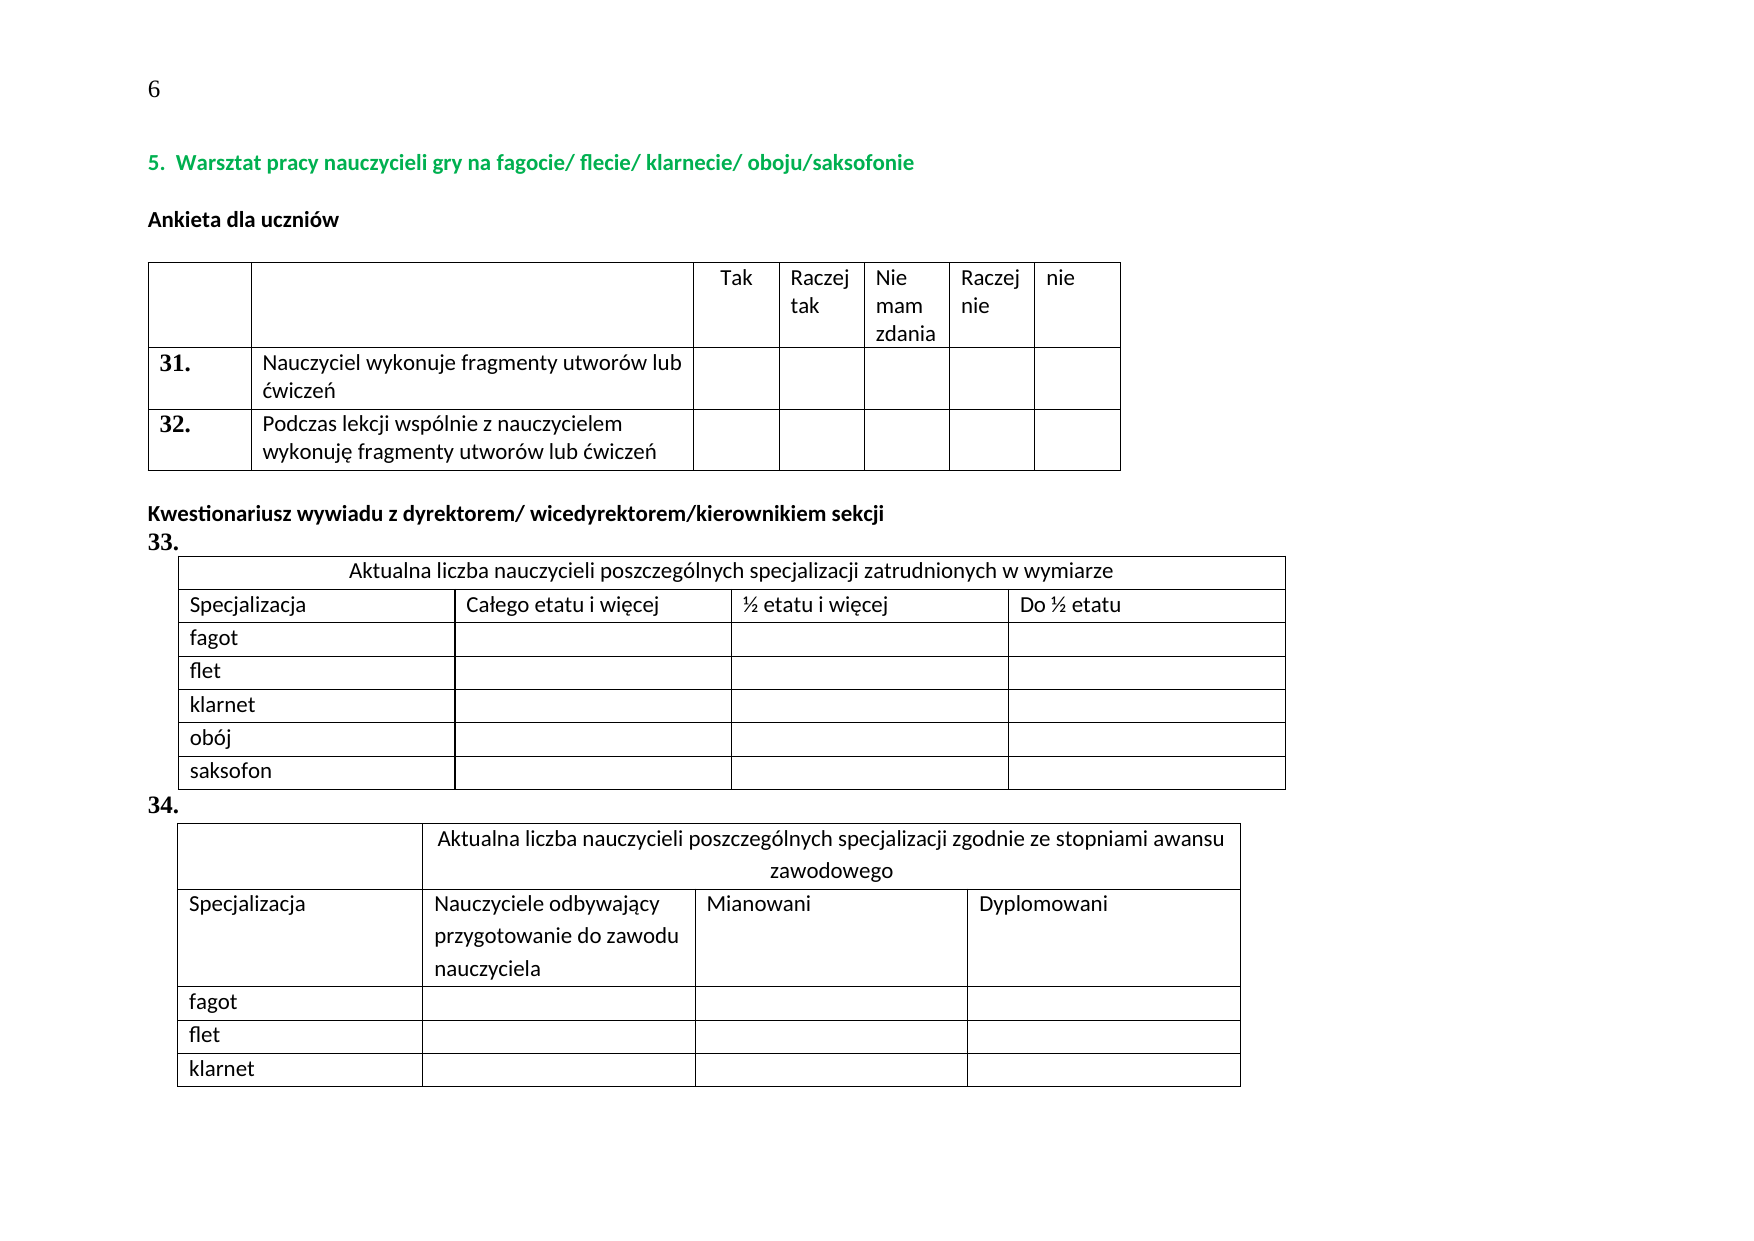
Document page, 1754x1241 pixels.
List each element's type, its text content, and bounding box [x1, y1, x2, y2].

table_header Raczej nie [950, 263, 1034, 347]
text 5. Warsztat pracy nauczycieli gry na fagocie/ flecie/ klarnecie/ oboju/saksofonie [148, 148, 1606, 176]
table_cell fagot [178, 987, 422, 1019]
table_cell [1035, 348, 1120, 408]
table_header nie [1035, 263, 1120, 347]
table_cell Specjalizacja [179, 590, 454, 622]
table_cell Całego etatu i więcej [456, 590, 731, 622]
table_cell ½ etatu i więcej [732, 590, 1008, 622]
table_cell [968, 1054, 1240, 1086]
table_cell [456, 757, 731, 789]
table_cell [694, 348, 779, 408]
table_cell [1009, 757, 1285, 789]
table_cell [732, 657, 1008, 689]
table_cell Nauczyciele odbywający przygotowanie do zawodu nauczyciela [423, 890, 695, 986]
table_cell [1009, 723, 1285, 756]
table_cell [780, 410, 864, 470]
table_cell [950, 348, 1034, 408]
table_cell [423, 987, 695, 1019]
table_cell [149, 348, 251, 408]
table_cell [732, 757, 1008, 789]
table_cell [696, 987, 967, 1019]
table_cell [149, 410, 251, 470]
table_cell [694, 410, 779, 470]
table_cell fagot [179, 623, 454, 656]
table_cell Do ½ etatu [1009, 590, 1285, 622]
table_cell [696, 1054, 967, 1086]
table_cell [1009, 690, 1285, 722]
table_cell [423, 1054, 695, 1086]
table_cell [968, 1021, 1240, 1053]
table_cell Podczas lekcji wspólnie z nauczycielem wykonuję fragmenty utworów lub ćwiczeń [252, 410, 693, 470]
table_cell [732, 690, 1008, 722]
table_cell klarnet [179, 690, 454, 722]
table_cell [780, 348, 864, 408]
table_cell flet [178, 1021, 422, 1053]
table_cell [1035, 410, 1120, 470]
table_cell [456, 723, 731, 756]
table_cell [456, 690, 731, 722]
table_header [178, 824, 422, 888]
table_cell [1009, 623, 1285, 656]
table_cell Nauczyciel wykonuje fragmenty utworów lub ćwiczeń [252, 348, 693, 408]
table_cell Dyplomowani [968, 890, 1240, 986]
table_header [252, 263, 693, 347]
table_header Aktualna liczba nauczycieli poszczególnych specjalizacji zatrudnionych w wymiarze [179, 557, 1285, 589]
table_header Raczej tak [780, 263, 864, 347]
table_cell Specjalizacja [178, 890, 422, 986]
table_cell [456, 657, 731, 689]
table_cell [1009, 657, 1285, 689]
table_cell flet [179, 657, 454, 689]
table_header Aktualna liczba nauczycieli poszczególnych specjalizacji zgodnie ze stopniami awansu zawodowego [423, 824, 1240, 888]
table_header [149, 263, 251, 347]
table_cell [950, 410, 1034, 470]
table_cell klarnet [178, 1054, 422, 1086]
text Ankieta dla uczniów [148, 205, 1606, 233]
table_cell saksofon [179, 757, 454, 789]
table_cell [865, 410, 949, 470]
text Kwestionariusz wywiadu z dyrektorem/ wicedyrektorem/kierownikiem sekcji [148, 499, 1606, 527]
table_header Nie mam zdania [865, 263, 949, 347]
table_cell [423, 1021, 695, 1053]
table_cell [968, 987, 1240, 1019]
table_cell [732, 723, 1008, 756]
table_cell [456, 623, 731, 656]
table_cell Mianowani [696, 890, 967, 986]
table_cell [732, 623, 1008, 656]
table_cell [865, 348, 949, 408]
table_cell obój [179, 723, 454, 756]
table_cell [696, 1021, 967, 1053]
table_header Tak [694, 263, 779, 347]
